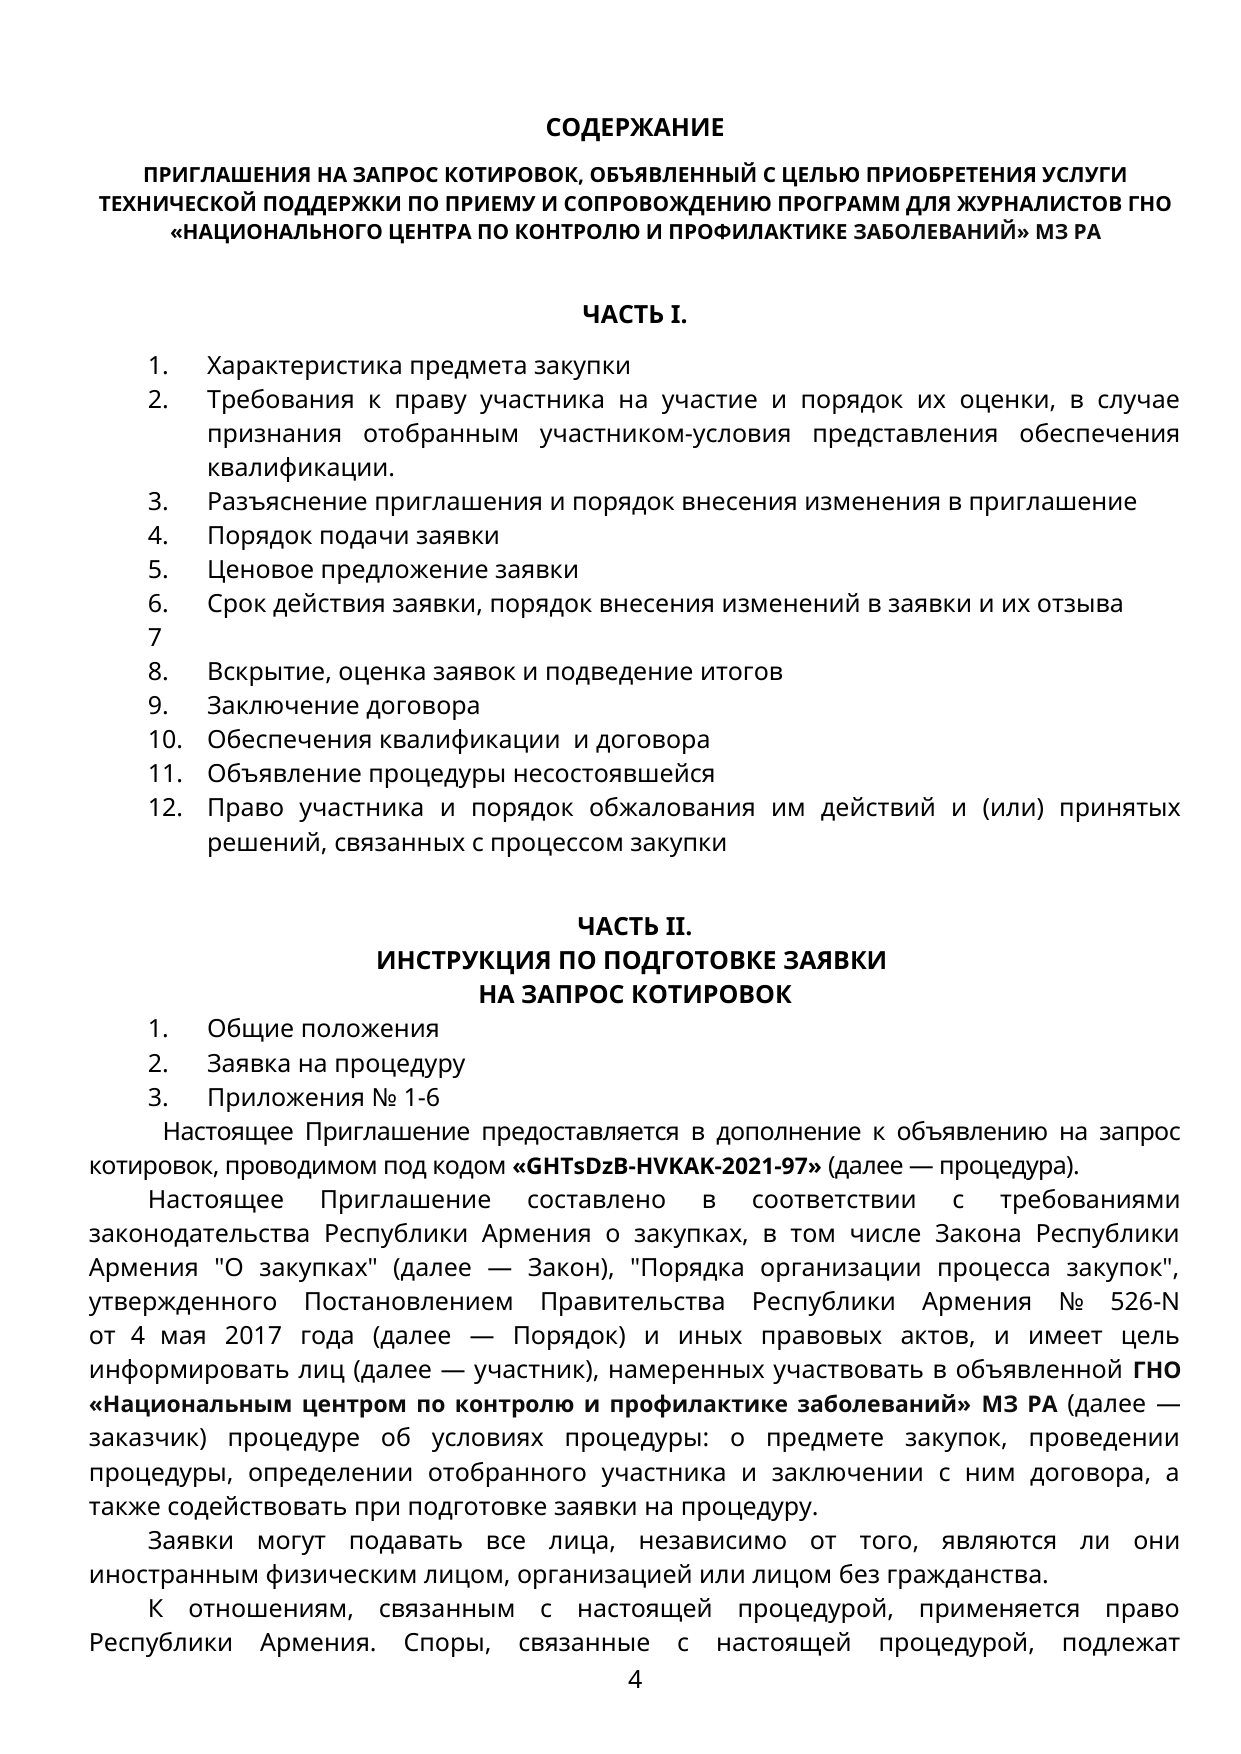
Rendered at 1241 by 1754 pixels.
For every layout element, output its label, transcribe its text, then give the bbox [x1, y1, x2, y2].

text 3. Приложения № 1-6 [148, 1079, 1181, 1113]
text 11. Объявление процедуры несостоявшейся [148, 756, 1181, 790]
text 7 [148, 620, 1181, 654]
text 10. Обеспечения квалификации и договора [148, 722, 1181, 756]
text ЧАСТЬ I. [89, 297, 1181, 331]
text Настоящее Приглашение составлено в соответствии с требованиями законодательства Республики Армения о закупках, в том числе Закона Республики Армения "О закупках" (далее — Закон), "Порядка организации процесса закупок", утвержденного Постановлением Правительства Республики Армения № 526-N от 4 мая 2017 года (далее — Порядок) и иных правовых актов, и имеет цель информировать лиц (далее — участник), намеренных участвовать в объявленной ГНО «Национальным центром по контролю и профилактике заболеваний» МЗ РА (далее — заказчик) процедуре об условиях процедуры: о предмете закупок, проведении процедуры, определении отобранного участника и заключении с ним договора, а также содействовать при подготовке заявки на процедуру. [89, 1181, 1181, 1522]
text 2. Требования к праву участника на участие и порядок их оценки, в случае признания отобранным участником-условия представления обеспечения квалификации. [148, 381, 1181, 483]
text ЧАСТЬ II. [89, 909, 1181, 943]
text СОДЕРЖАНИЕ [89, 110, 1181, 144]
text 1. Общие положения [148, 1011, 1181, 1045]
text 1. Характеристика предмета закупки [148, 347, 1181, 381]
text 4. Порядок подачи заявки [148, 518, 1181, 552]
text 2. Заявка на процедуру [148, 1045, 1181, 1079]
text 12. Право участника и порядок обжалования им действий и (или) принятых решений, связанных с процессом закупки [148, 790, 1181, 858]
text ПРИГЛАШЕНИЯ НА ЗАПРОС КОТИРОВОК, ОБЪЯВЛЕННЫЙ С ЦЕЛЬЮ ПРИОБРЕТЕНИЯ УСЛУГИ ТЕХНИЧЕСКОЙ ПОДДЕРЖКИ ПО ПРИЕМУ И СОПРОВОЖДЕНИЮ ПРОГРАММ ДЛЯ ЖУРНАЛИСТОВ ГНО «НАЦИОНАЛЬНОГО ЦЕНТРА ПО КОНТРОЛЮ И ПРОФИЛАКТИКЕ ЗАБОЛЕВАНИЙ» МЗ РА [89, 161, 1182, 246]
text Настоящее Приглашение предоставляется в дополнение к объявлению на запрос котировок, проводимом под кодом «GHTsDzB-HVKAK-2021-97» (далее — процедура). [89, 1113, 1181, 1181]
text 9. Заключение договора [148, 688, 1181, 722]
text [89, 1590, 1181, 1658]
text 6. Срок действия заявки, порядок внесения изменений в заявки и их отзыва [148, 586, 1181, 620]
text ИНСТРУКЦИЯ ПО ПОДГОТОВКЕ ЗАЯВКИ НА ЗАПРОС КОТИРОВОК [89, 943, 1181, 1011]
text 5. Ценовое предложение заявки [148, 552, 1181, 586]
text Заявки могут подавать все лица, независимо от того, являются ли они иностранным физическим лицом, организацией или лицом без гражданства. [89, 1522, 1181, 1590]
text 3. Разъяснение приглашения и порядок внесения изменения в приглашение [148, 483, 1181, 518]
text 8. Вскрытие, оценка заявок и подведение итогов [148, 654, 1181, 688]
